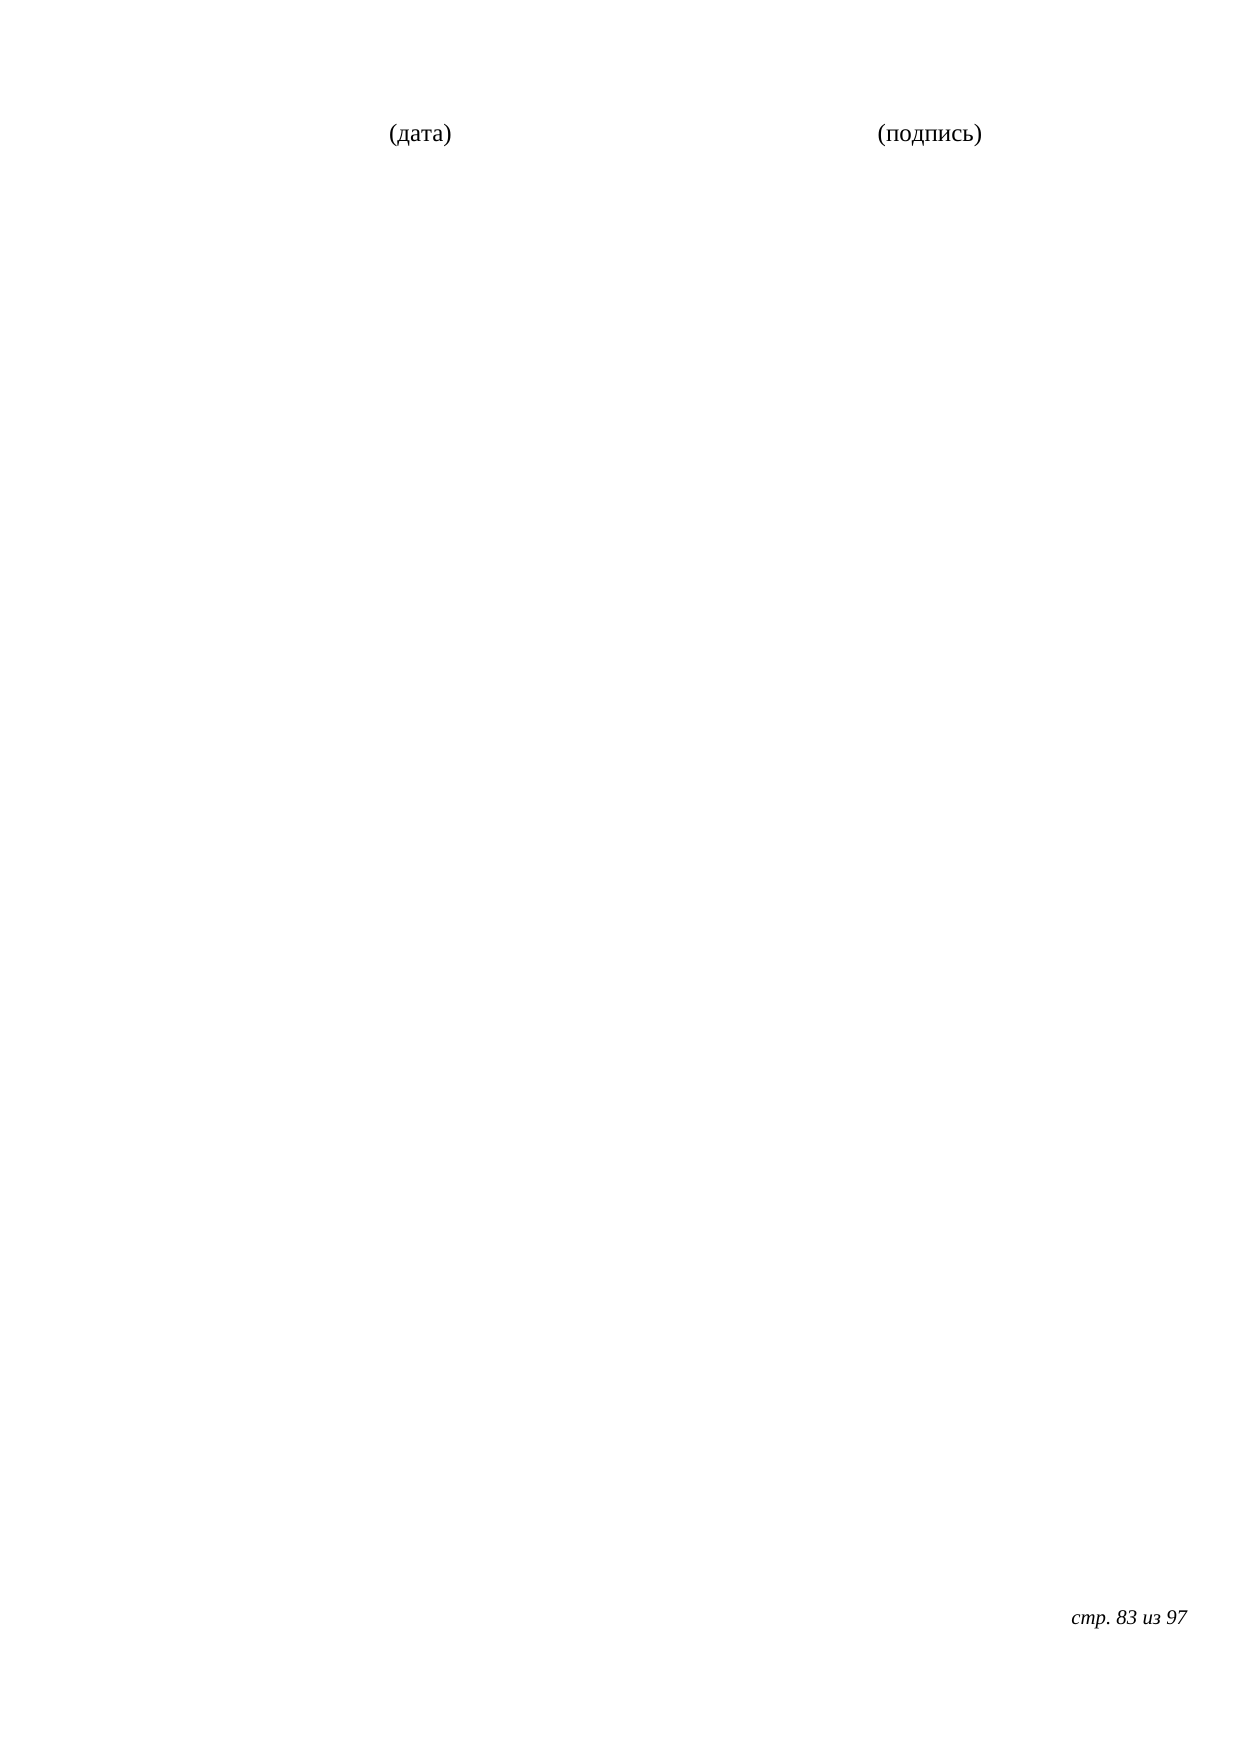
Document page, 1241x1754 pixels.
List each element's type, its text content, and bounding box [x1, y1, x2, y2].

text (дата) (подпись) [118, 118, 1181, 147]
